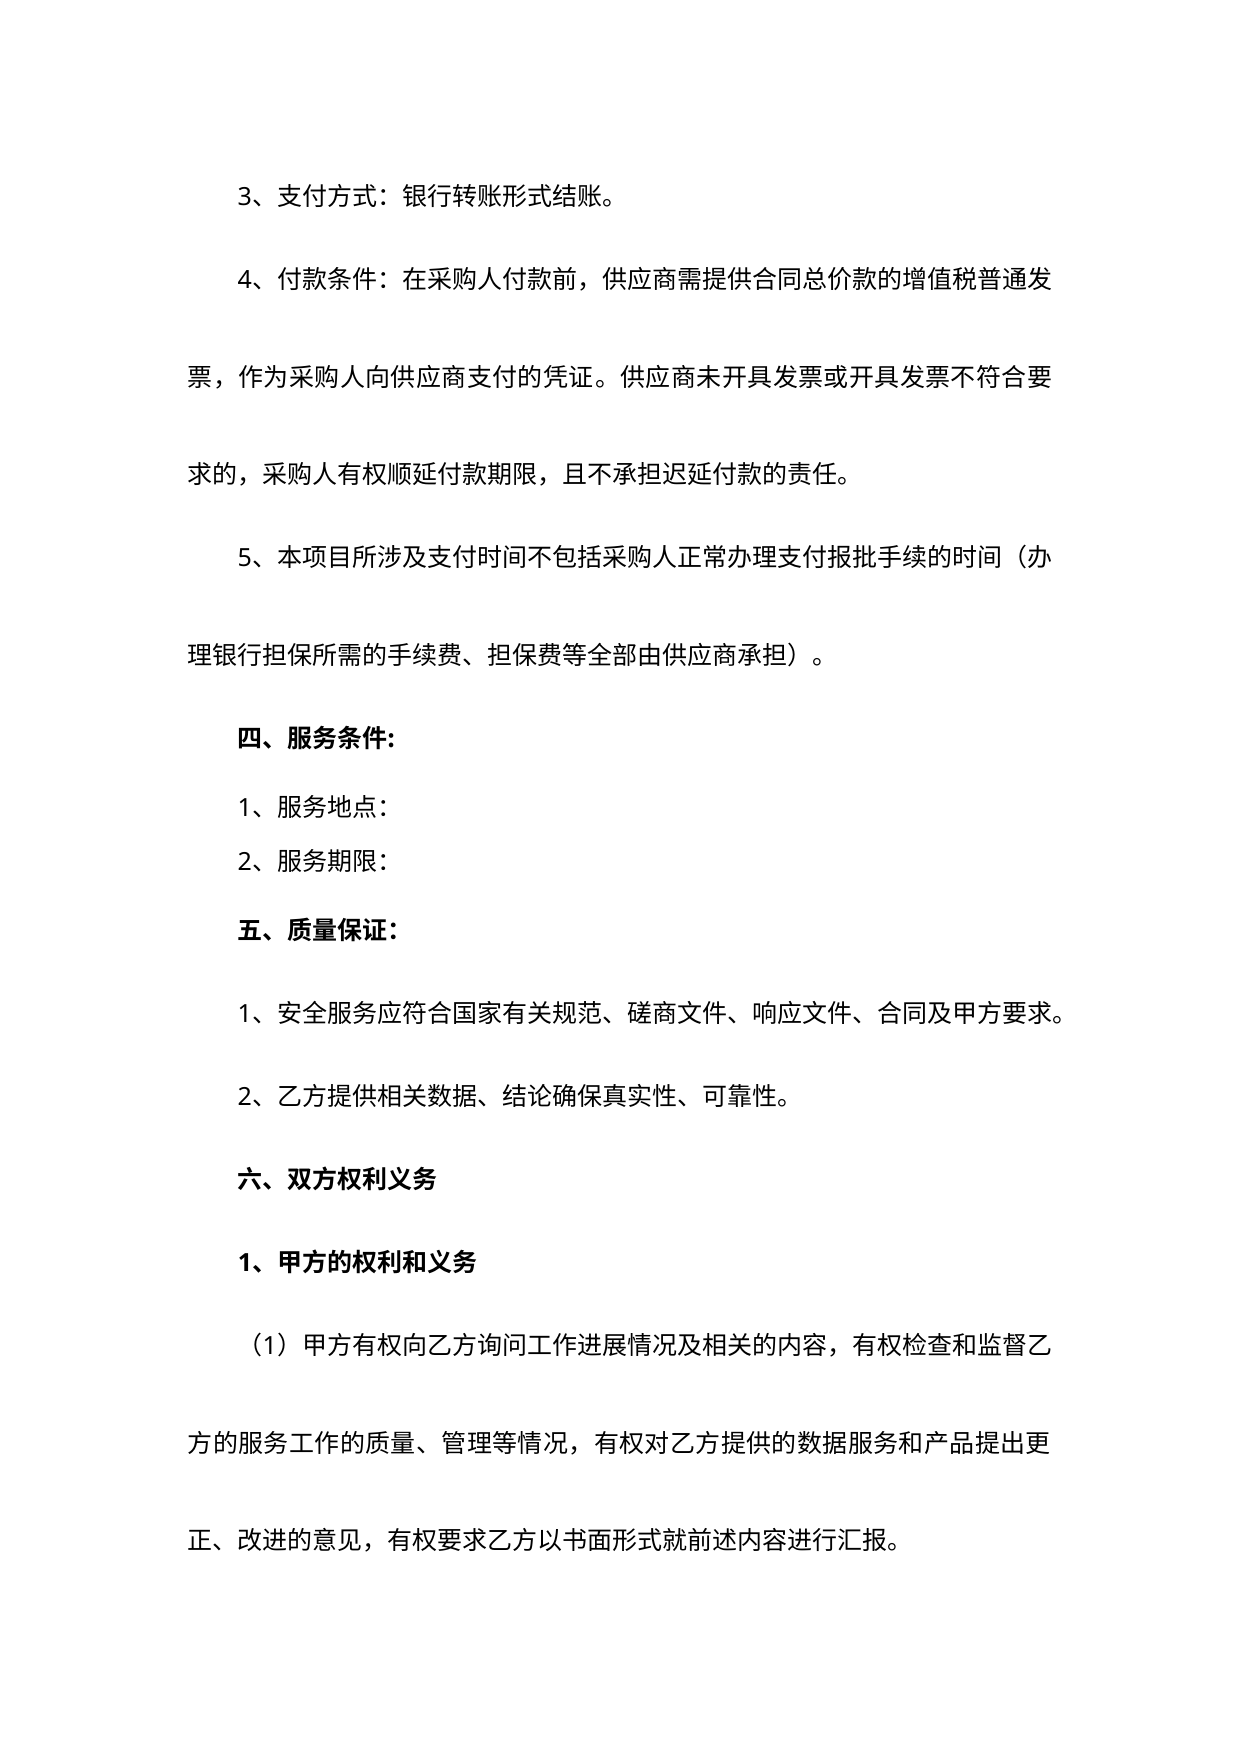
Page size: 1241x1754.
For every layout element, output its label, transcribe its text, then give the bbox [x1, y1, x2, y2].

text 4、付款条件：在采购人付款前，供应商需提供合同总价款的增值税普通发票，作为采购人向供应商支付的凭证。供应商未开具发票或开具发票不符合要求的，采购人有权顺延付款期限，且不承担迟延付款的责任。 [187, 245, 1053, 505]
text 1、服务地点： [187, 787, 1053, 823]
text 3、支付方式：银行转账形式结账。 [187, 162, 1053, 227]
text 2、服务期限： [187, 841, 1053, 878]
text 六、双方权利义务 [187, 1145, 1053, 1210]
text 1、甲方的权利和义务 [187, 1228, 1053, 1293]
text 2、乙方提供相关数据、结论确保真实性、可靠性。 [187, 1062, 1053, 1127]
text 5、本项目所涉及支付时间不包括采购人正常办理支付报批手续的时间（办理银行担保所需的手续费、担保费等全部由供应商承担）。 [187, 523, 1053, 686]
text 五、质量保证： [187, 896, 1053, 961]
text 1、安全服务应符合国家有关规范、磋商文件、响应文件、合同及甲方要求。 [187, 979, 1053, 1044]
text （1）甲方有权向乙方询问工作进展情况及相关的内容，有权检查和监督乙方的服务工作的质量、管理等情况，有权对乙方提供的数据服务和产品提出更正、改进的意见，有权要求乙方以书面形式就前述内容进行汇报。 [187, 1311, 1053, 1571]
text 四、服务条件: [187, 704, 1053, 769]
